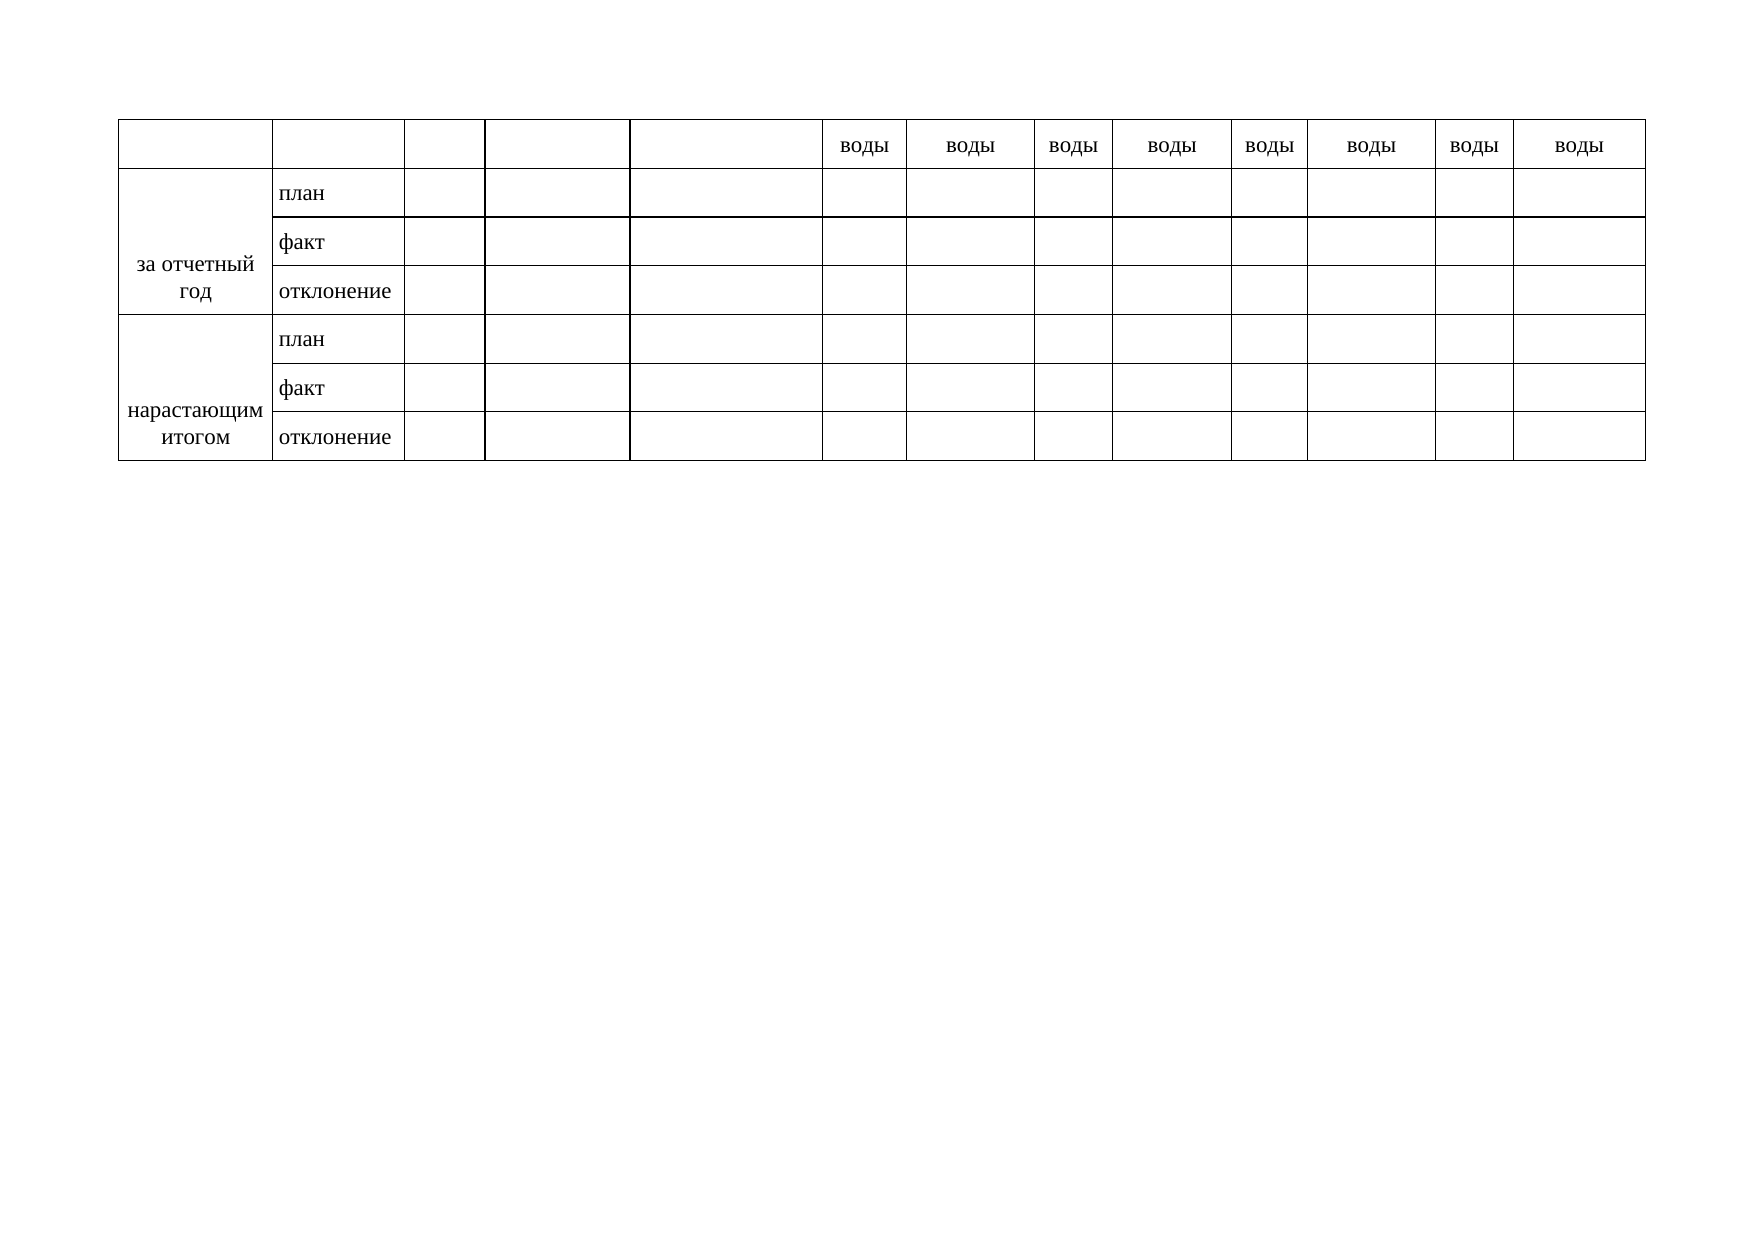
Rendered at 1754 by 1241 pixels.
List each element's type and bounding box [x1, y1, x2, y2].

table_header [107, 119, 1698, 528]
